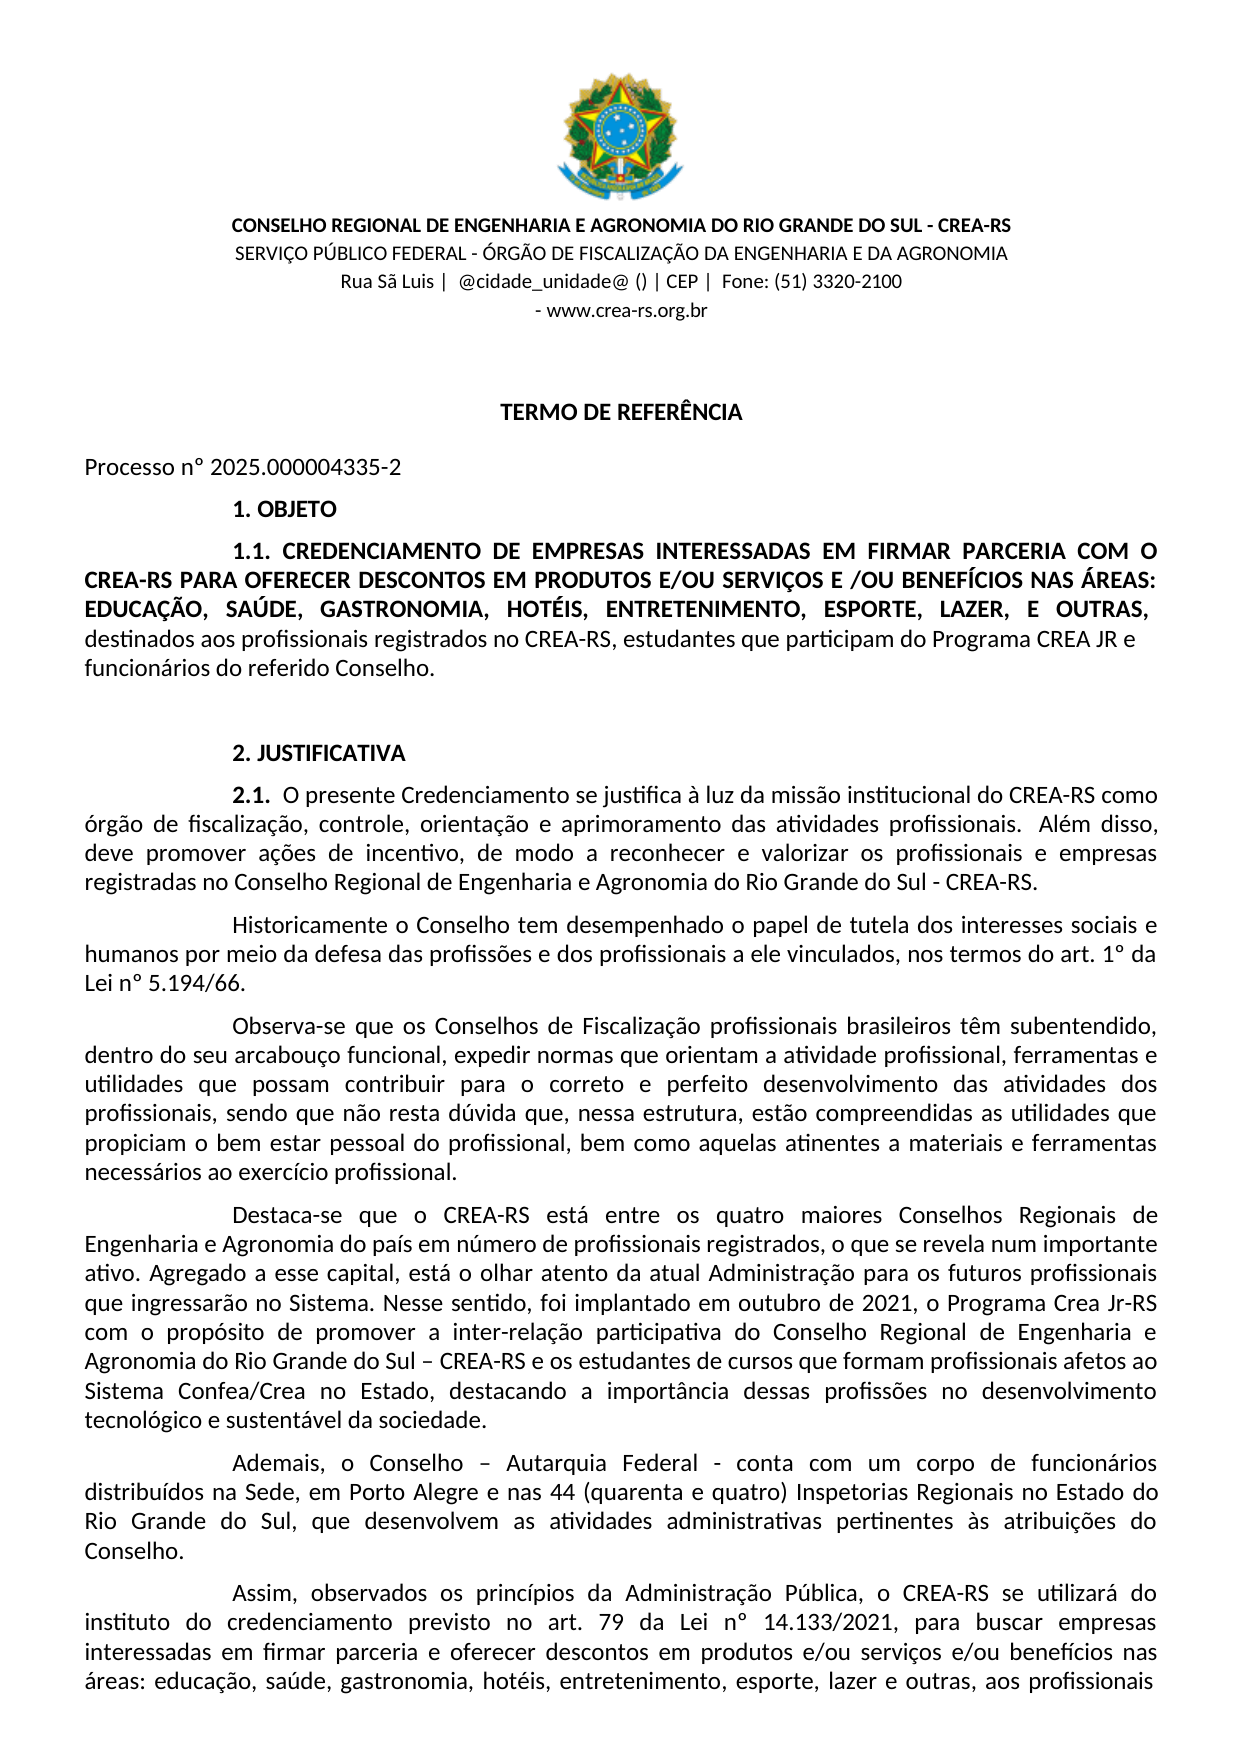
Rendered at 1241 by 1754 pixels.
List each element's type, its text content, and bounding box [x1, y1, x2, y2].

text SERVIÇO PÚBLICO FEDERAL - ÓRGÃO DE FISCALIZAÇÃO DA ENGENHARIA E DA AGRONOMIA [76, 241, 1166, 266]
subtitle TERMO DE REFERÊNCIA [76, 396, 1166, 426]
text CONSELHO REGIONAL DE ENGENHARIA E AGRONOMIA DO RIO GRANDE DO SUL - CREA-RS [76, 212, 1166, 238]
text Processo nº 2025.000004335-2 [84, 451, 1166, 481]
text destinados aos profissionais registrados no CREA-RS, estudantes que participam do Programa CREA JR e funcionários do referido Conselho. [84, 624, 1166, 683]
subtitle OBJETO [232, 493, 1166, 523]
text - www.crea-rs.org.br [76, 297, 1166, 322]
text Rua Sã Luis | @cidade_unidade@ () | CEP | Fone: (51) 3320-2100 [76, 269, 1166, 294]
picture [553, 70, 689, 204]
subtitle JUSTIFICATIVA [232, 737, 1166, 767]
list CREDENCIAMENTO DE EMPRESAS INTERESSADAS EM FIRMAR PARCERIA COM O CREA-RS PARA OFERECER DESCONTOS EM PRODUTOS E/OU SERVIÇOS E /OU BENEFÍCIOS NAS ÁREAS: EDUCAÇÃO, SAÚDE, GASTRONOMIA, HOTÉIS, ENTRETENIMENTO, ESPORTE, LAZER, E OUTRAS, [84, 536, 1159, 624]
text Historicamente o Conselho tem desempenhado o papel de tutela dos interesses sociais e humanos por meio da defesa das profissões e dos profissionais a ele vinculados, nos termos do art. 1º da Lei nº 5.194/66. [84, 910, 1159, 998]
text Destaca-se que o CREA-RS está entre os quatro maiores Conselhos Regionais de Engenharia e Agronomia do país em número de profissionais registrados, o que se revela num importante ativo. Agregado a esse capital, está o olhar atento da atual Administração para os futuros profissionais que ingressarão no Sistema. Nesse sentido, foi implantado em outubro de 2021, o Programa Crea Jr-RS com o propósito de promover a inter-relação participativa do Conselho Regional de Engenharia e Agronomia do Rio Grande do Sul – CREA-RS e os estudantes de cursos que formam profissionais afetos ao Sistema Confea/Crea no Estado, destacando a importância dessas profissões no desenvolvimento tecnológico e sustentável da sociedade. [84, 1200, 1159, 1435]
text Observa-se que os Conselhos de Fiscalização profissionais brasileiros têm subentendido, dentro do seu arcabouço funcional, expedir normas que orientam a atividade profissional, ferramentas e utilidades que possam contribuir para o correto e perfeito desenvolvimento das atividades dos profissionais, sendo que não resta dúvida que, nessa estrutura, estão compreendidas as utilidades que propiciam o bem estar pessoal do profissional, bem como aquelas atinentes a materiais e ferramentas necessários ao exercício profissional. [84, 1011, 1159, 1187]
text Ademais, o Conselho – Autarquia Federal - conta com um corpo de funcionários distribuídos na Sede, em Porto Alegre e nas 44 (quarenta e quatro) Inspetorias Regionais no Estado do Rio Grande do Sul, que desenvolvem as atividades administrativas pertinentes às atribuições do Conselho. [84, 1448, 1159, 1565]
text Assim, observados os princípios da Administração Pública, o CREA-RS se utilizará do instituto do credenciamento previsto no art. 79 da Lei nº 14.133/2021, para buscar empresas interessadas em firmar parceria e oferecer descontos em produtos e/ou serviços e/ou benefícios nas áreas: educação, saúde, gastronomia, hotéis, entretenimento, esporte, lazer e outras, aos profissionais [84, 1578, 1159, 1696]
list O presente Credenciamento se justifica à luz da missão institucional do CREA-RS como órgão de fiscalização, controle, orientação e aprimoramento das atividades profissionais. Além disso, deve promover ações de incentivo, de modo a reconhecer e valorizar os profissionais e empresas registradas no Conselho Regional de Engenharia e Agronomia do Rio Grande do Sul - CREA-RS. [84, 780, 1159, 897]
